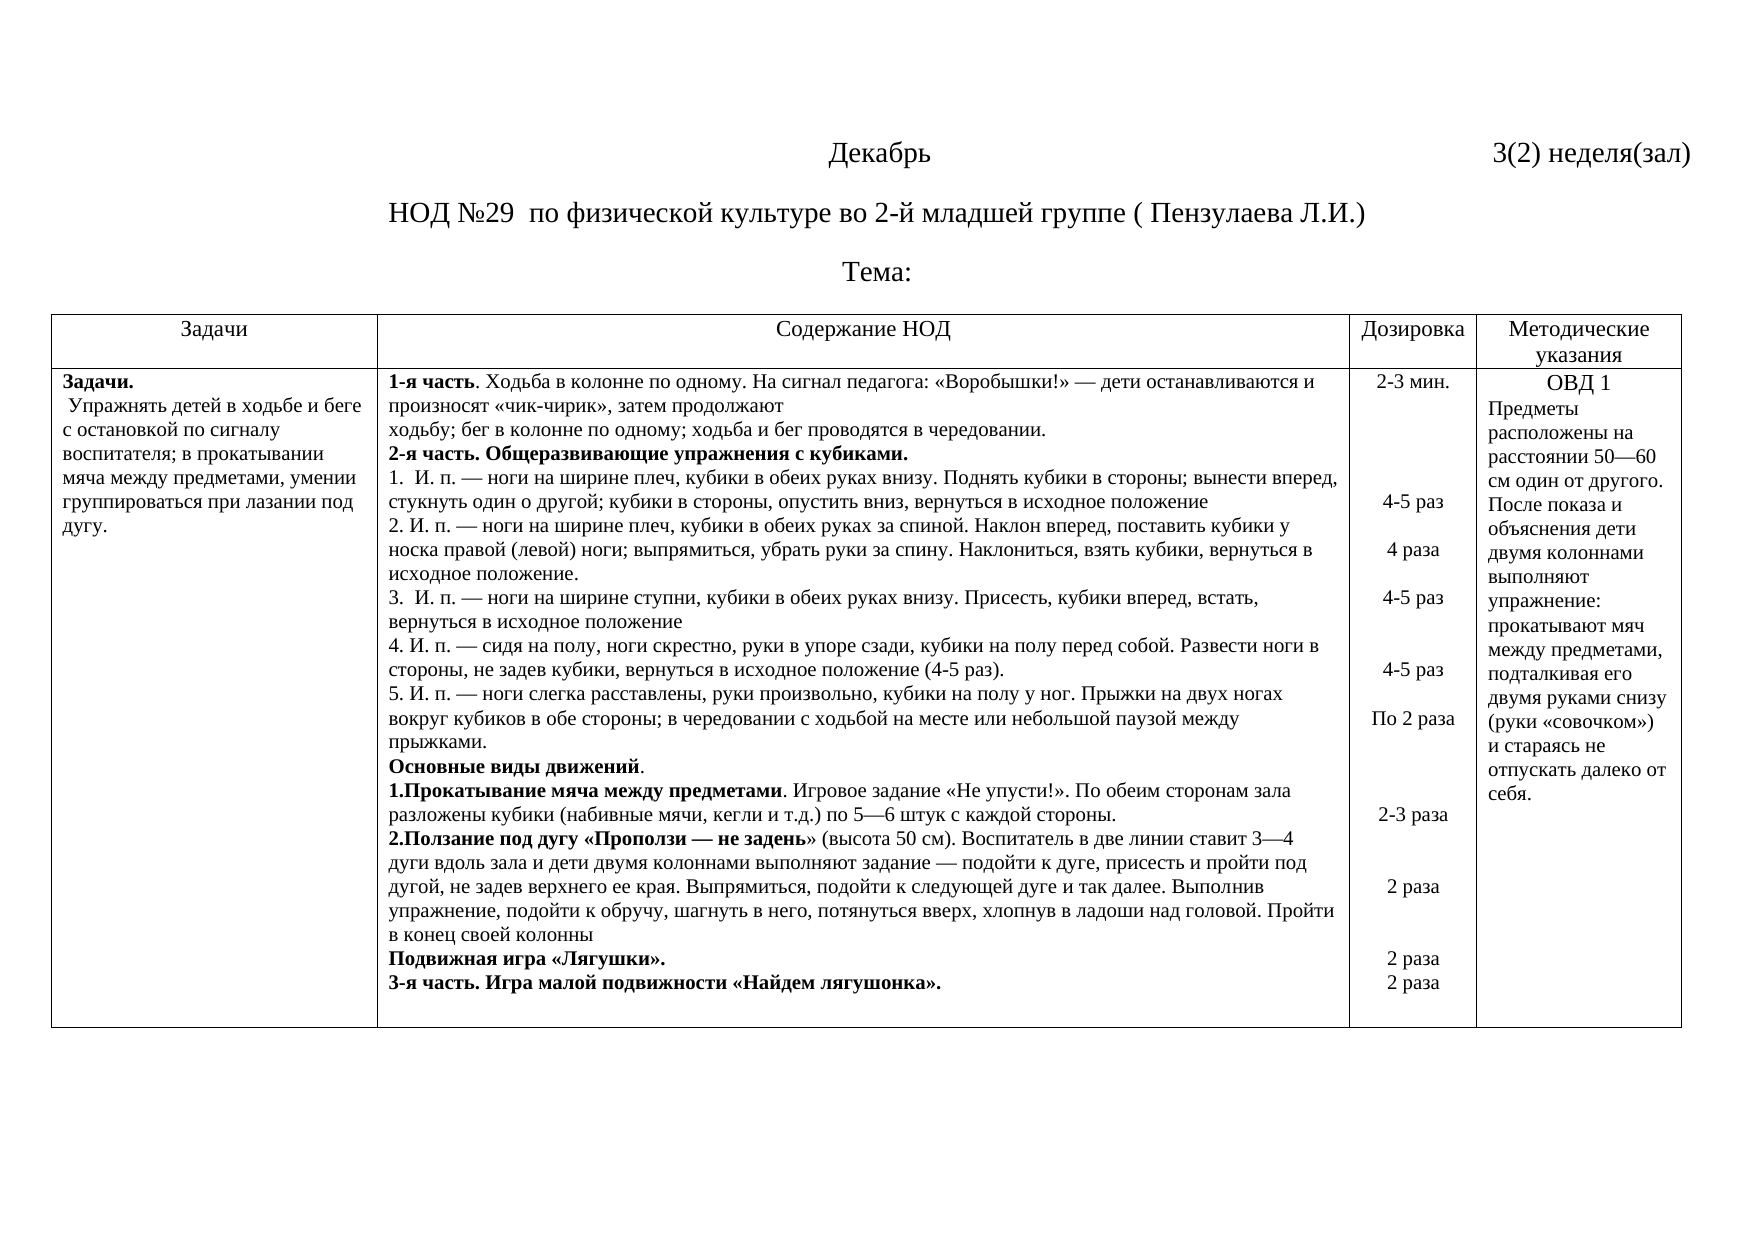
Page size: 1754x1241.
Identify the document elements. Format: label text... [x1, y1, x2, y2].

table_header Дозировка [1350, 315, 1476, 367]
table_cell ОВД 1 [1477, 369, 1681, 395]
table_header Содержание НОД [378, 315, 1349, 367]
table_header Задачи [52, 315, 377, 367]
table_cell Предметы расположены на расстоянии 50—60 см один от другого. После показа и объяснения дети двумя колоннами выполняют упражнение: прокатывают мяч между предметами, подталкивая его двумя руками снизу (руки «совочком») и стараясь не отпускать далеко от себя. [1477, 395, 1681, 1027]
table_cell 2-3 мин. 4-5 раз 4 раза 4-5 раз 4-5 раз По 2 раза 2-3 раза 2 раза 2 раза 2 раза [1350, 369, 1476, 1027]
text Тема: [29, 254, 1724, 288]
text НОД №29 по физической культуре во 2-й младшей группе ( Пензулаева Л.И.) [29, 195, 1724, 228]
table_header Методические указания [1477, 315, 1681, 367]
text Декабрь 3(2) неделя(зал) [29, 136, 1724, 169]
